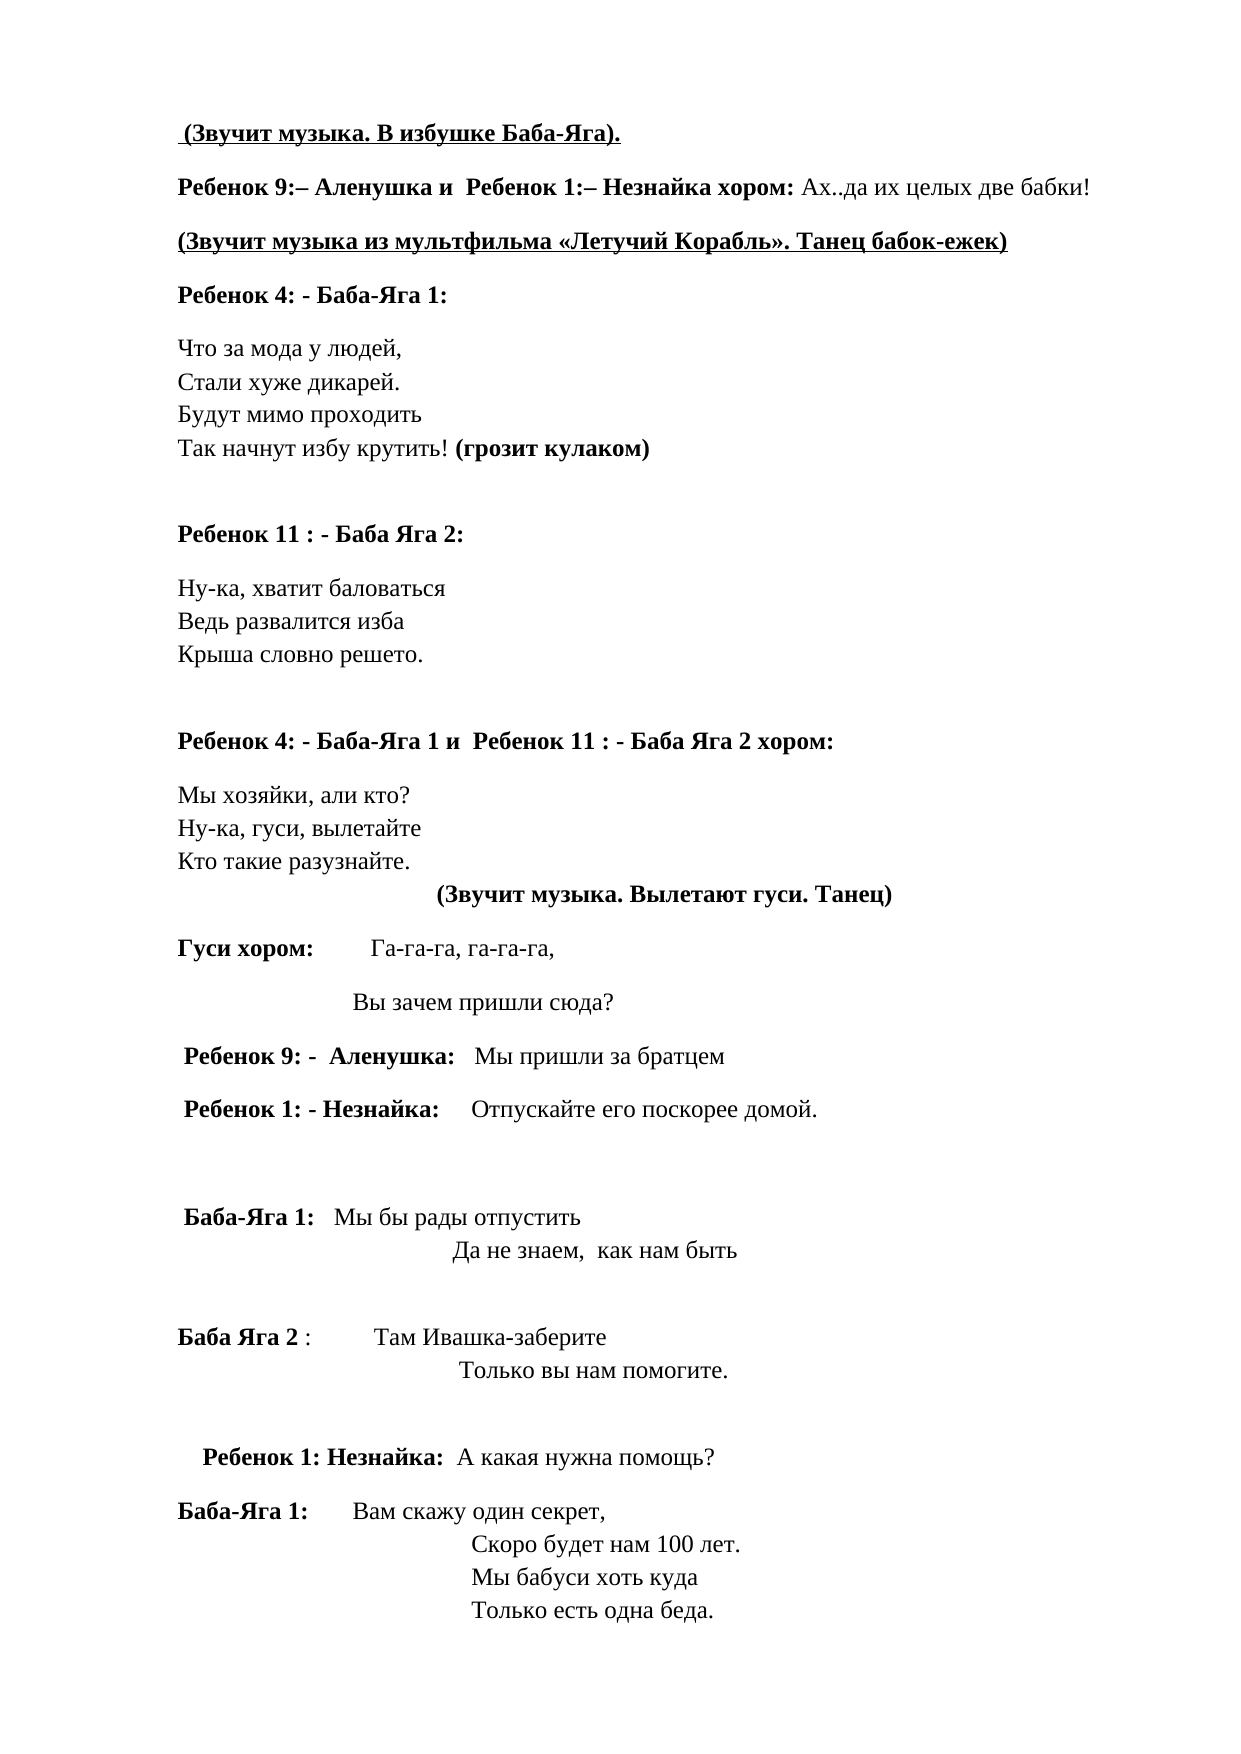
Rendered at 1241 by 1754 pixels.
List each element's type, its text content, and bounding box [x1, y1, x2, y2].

text Мы бабуси хоть куда [177, 1562, 1152, 1591]
text Вы зачем пришли сюда? [177, 987, 1152, 1016]
text Скоро будет нам 100 лет. [177, 1529, 1152, 1558]
text Только есть одна беда. [177, 1595, 1152, 1624]
text Ребенок 9: - Аленушка: Мы пришли за братцем [177, 1041, 1152, 1069]
text Баба-Яга 1: Вам скажу один секрет, [177, 1496, 1152, 1525]
text Стали хуже дикарей. [177, 367, 1152, 395]
text Будут мимо проходить [177, 399, 1152, 428]
text Баба Яга 2 : Там Ивашка-заберите [177, 1322, 1152, 1351]
text Кто такие разузнайте. [177, 846, 1152, 875]
text Ну-ка, хватит баловаться [177, 573, 1152, 602]
text Крыша словно решето. [177, 639, 1152, 668]
text Ребенок 11 : - Баба Яга 2: [177, 519, 1152, 548]
text Баба-Яга 1: Мы бы рады отпустить [177, 1202, 1152, 1231]
text Гуси хором: Га-га-га, га-га-га, [177, 933, 1152, 962]
text Ребенок 1: Незнайка: А какая нужна помощь? [177, 1442, 1152, 1471]
text (Звучит музыка. В избушке Баба-Яга). [177, 118, 1152, 147]
text Да не знаем, как нам быть [177, 1235, 1152, 1264]
text Ребенок 9:– Аленушка и Ребенок 1:– Незнайка хором: Ах..да их целых две бабки! [177, 172, 1152, 201]
text Ребенок 1: - Незнайка: Отпускайте его поскорее домой. [177, 1094, 1152, 1123]
text (Звучит музыка. Вылетают гуси. Танец) [177, 879, 1152, 908]
text Ну-ка, гуси, вылетайте [177, 813, 1152, 842]
text Только вы нам помогите. [177, 1355, 1152, 1384]
text Мы хозяйки, али кто? [177, 780, 1152, 809]
text Так начнут избу крутить! (грозит кулаком) [177, 433, 1152, 461]
text Ребенок 4: - Баба-Яга 1: [177, 280, 1152, 308]
text Ведь развалится изба [177, 606, 1152, 635]
text (Звучит музыка из мультфильма «Летучий Корабль». Танец бабок-ежек) [177, 226, 1152, 254]
text Что за мода у людей, [177, 333, 1152, 362]
text Ребенок 4: - Баба-Яга 1 и Ребенок 11 : - Баба Яга 2 хором: [177, 726, 1152, 755]
